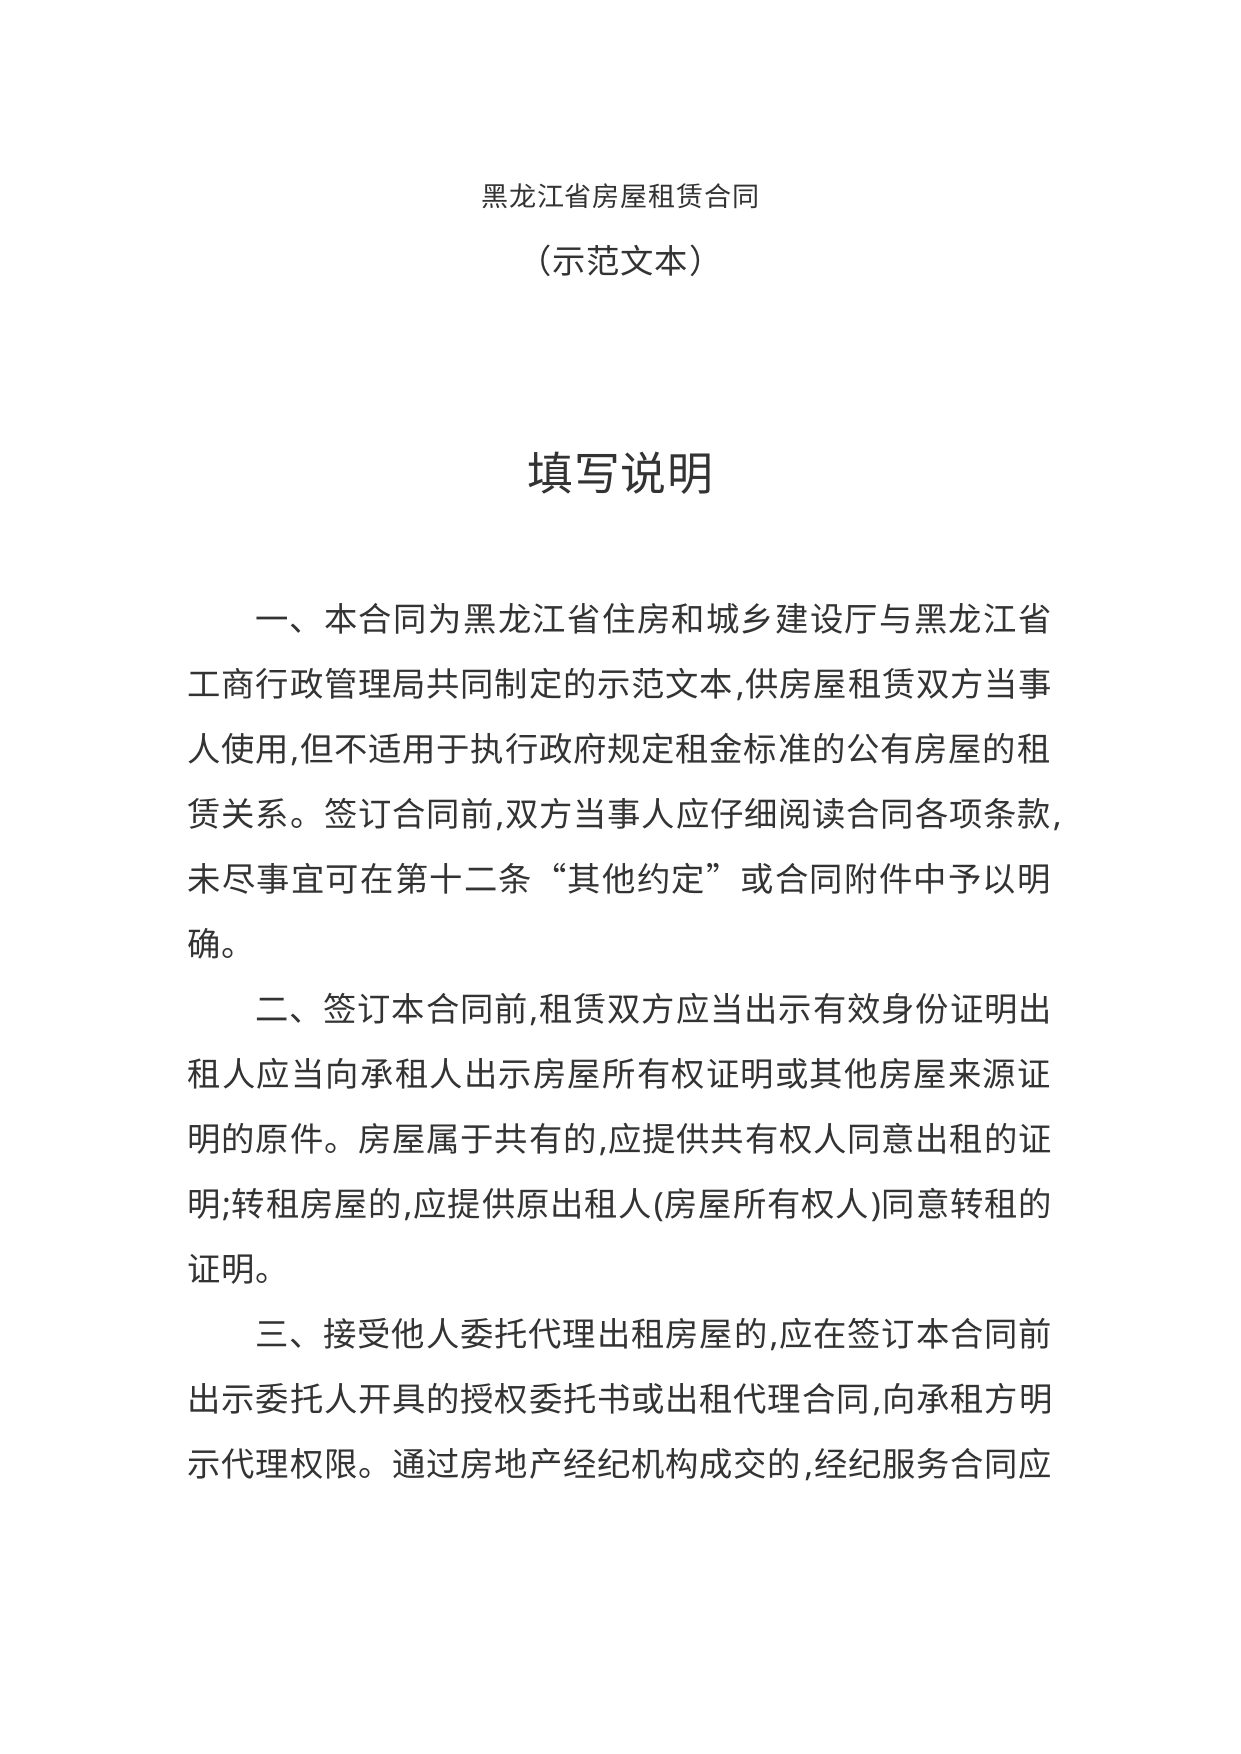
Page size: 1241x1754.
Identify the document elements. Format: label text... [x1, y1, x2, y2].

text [187, 1299, 1053, 1494]
text 二、签订本合同前,租赁双方应当出示有效身份证明出租人应当向承租人出示房屋所有权证明或其他房屋来源证明的原件。房屋属于共有的,应提供共有权人同意出租的证明;转租房屋的,应提供原出租人(房屋所有权人)同意转租的证明。 [187, 974, 1053, 1299]
text 一、本合同为黑龙江省住房和城乡建设厅与黑龙江省工商行政管理局共同制定的示范文本,供房屋租赁双方当事人使用,但不适用于执行政府规定租金标准的公有房屋的租赁关系。签订合同前,双方当事人应仔细阅读合同各项条款,未尽事宜可在第十二条“其他约定”或合同附件中予以明确。 [187, 584, 1053, 974]
text 黑龙江省房屋租赁合同 [187, 162, 1053, 227]
text 填写说明 [187, 422, 1053, 519]
text （示范文本） [187, 227, 1053, 292]
